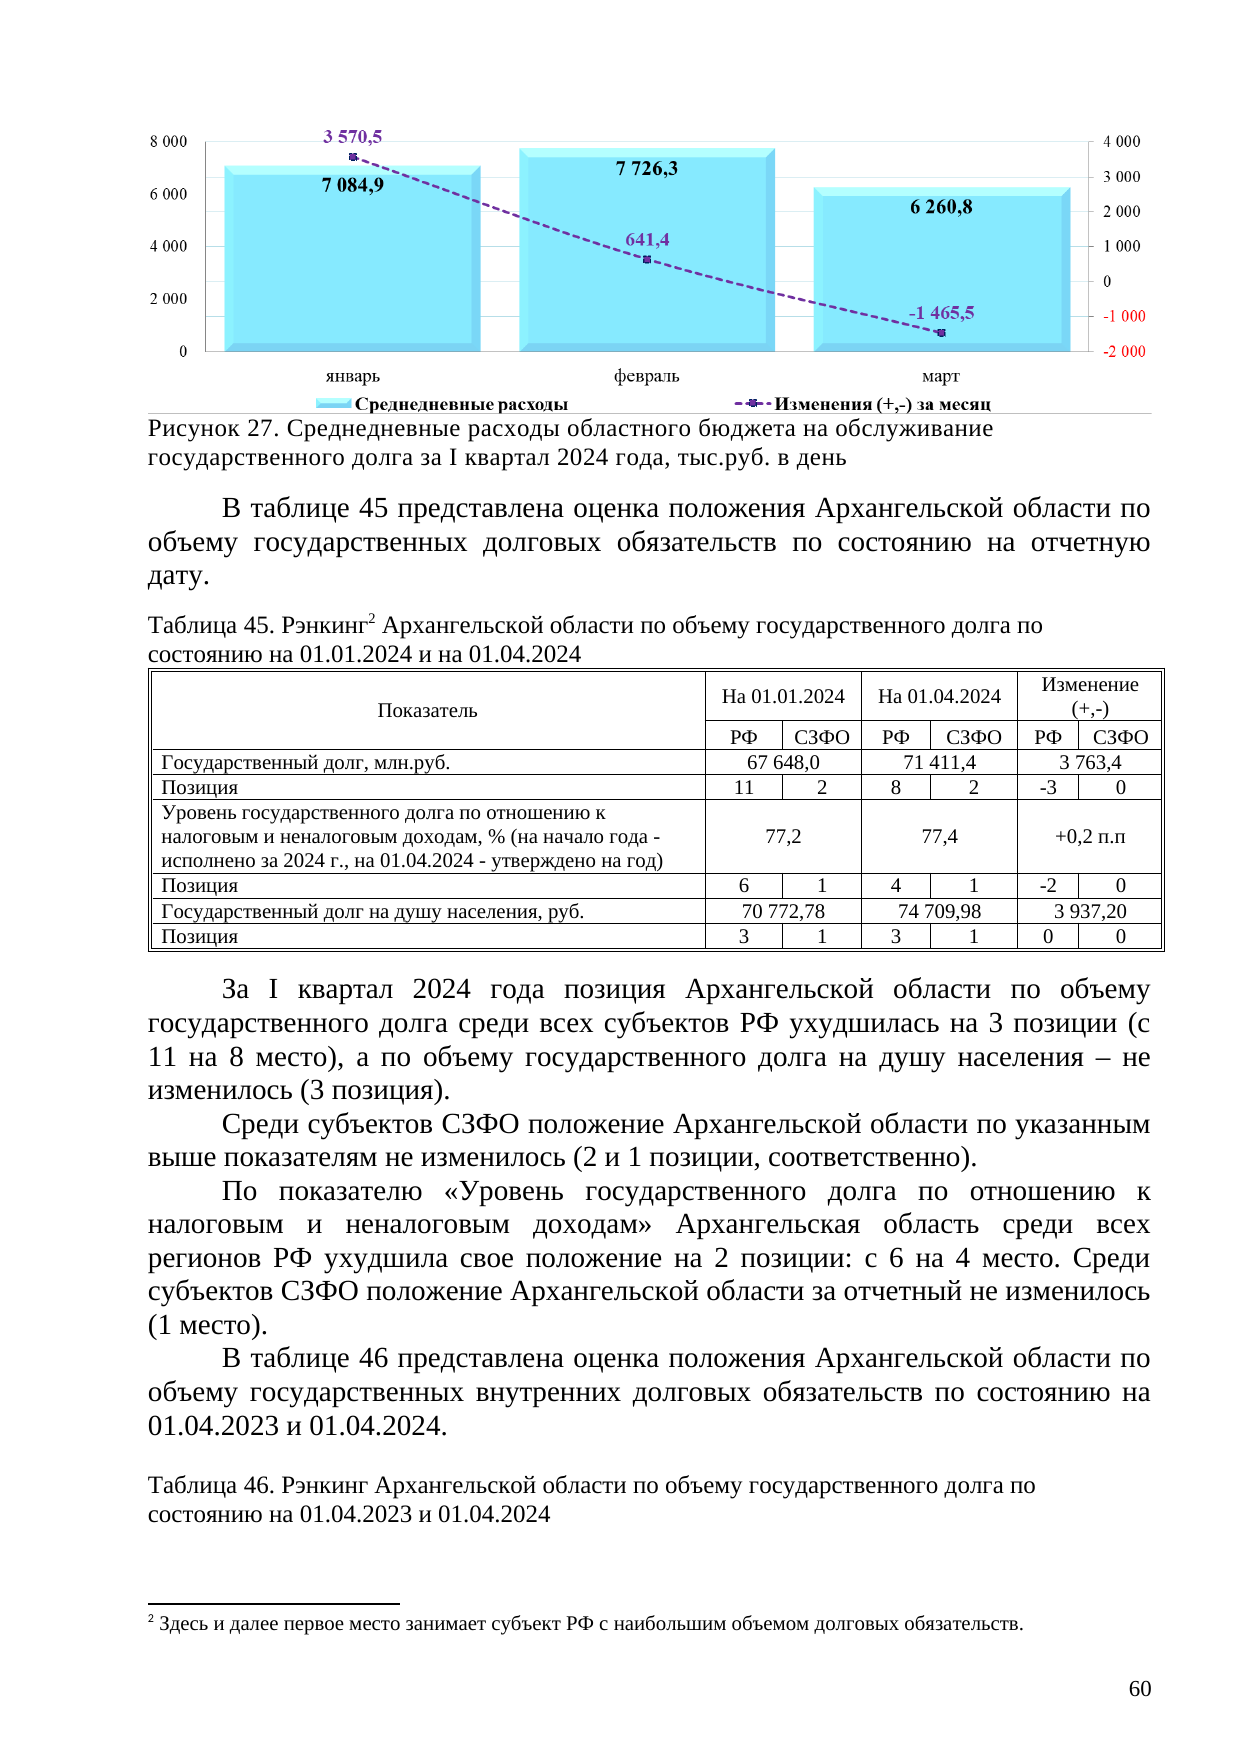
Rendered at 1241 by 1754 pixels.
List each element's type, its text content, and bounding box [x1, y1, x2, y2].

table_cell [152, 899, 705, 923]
picture [147, 118, 1152, 414]
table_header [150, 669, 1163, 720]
text В таблице 45 представлена оценка положения Архангельской области по объему государственных долговых обязательств по состоянию на отчетную дату. [148, 490, 1152, 591]
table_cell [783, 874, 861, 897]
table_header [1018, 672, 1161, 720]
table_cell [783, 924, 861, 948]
text За I квартал 2024 года позиция Архангельской области по объему государственного долга среди всех субъектов РФ ухудшилась на 3 позиции (с 11 на 8 место), а по объему государственного долга на душу населения – не изменилось (3 позиция). [148, 972, 1152, 1106]
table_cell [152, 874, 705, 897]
text По показателю «Уровень государственного долга по отношению к налоговым и неналоговым доходам» Архангельская область среди всех регионов РФ ухудшила свое положение на 2 позиции: с 6 на 4 место. Среди субъектов СЗФО положение Архангельской области за отчетный не изменилось (1 место). [148, 1173, 1152, 1341]
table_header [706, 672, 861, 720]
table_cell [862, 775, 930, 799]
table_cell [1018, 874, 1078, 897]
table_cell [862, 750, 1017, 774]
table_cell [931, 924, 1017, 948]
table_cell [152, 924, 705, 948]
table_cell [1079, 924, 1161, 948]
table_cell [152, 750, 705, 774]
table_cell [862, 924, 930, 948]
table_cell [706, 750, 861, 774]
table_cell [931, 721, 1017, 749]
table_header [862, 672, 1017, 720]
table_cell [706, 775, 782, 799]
text Таблица 46. Рэнкинг Архангельской области по объему государственного долга по состоянию на 01.04.2023 и 01.04.2024 [148, 1470, 1152, 1527]
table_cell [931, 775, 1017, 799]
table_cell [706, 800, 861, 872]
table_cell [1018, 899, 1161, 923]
text Рисунок 27. Среднедневные расходы областного бюджета на обслуживание государственного долга за I квартал 2024 года, тыс.руб. в день [148, 414, 1152, 471]
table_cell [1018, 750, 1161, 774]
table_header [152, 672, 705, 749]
text Среди субъектов СЗФО положение Архангельской области по указанным выше показателям не изменилось (2 и 1 позиции, соответственно). [148, 1106, 1152, 1173]
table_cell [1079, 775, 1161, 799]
text Таблица 45. Рэнкинг Архангельской области по объему государственного долга по состоянию на 01.01.2024 и на 01.04.2024 [148, 610, 1152, 667]
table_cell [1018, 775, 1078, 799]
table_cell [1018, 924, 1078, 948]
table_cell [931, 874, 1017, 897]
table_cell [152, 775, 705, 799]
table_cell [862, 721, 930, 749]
text В таблице 46 представлена оценка положения Архангельской области по объему государственных внутренних долговых обязательств по состоянию на 01.04.2023 и 01.04.2024. [148, 1341, 1152, 1441]
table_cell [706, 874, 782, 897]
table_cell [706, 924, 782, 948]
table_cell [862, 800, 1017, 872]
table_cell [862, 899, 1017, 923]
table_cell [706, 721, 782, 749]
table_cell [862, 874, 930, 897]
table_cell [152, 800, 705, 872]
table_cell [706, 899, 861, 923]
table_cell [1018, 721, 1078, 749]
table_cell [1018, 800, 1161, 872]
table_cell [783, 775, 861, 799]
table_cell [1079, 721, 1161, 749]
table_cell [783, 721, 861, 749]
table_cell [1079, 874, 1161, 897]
